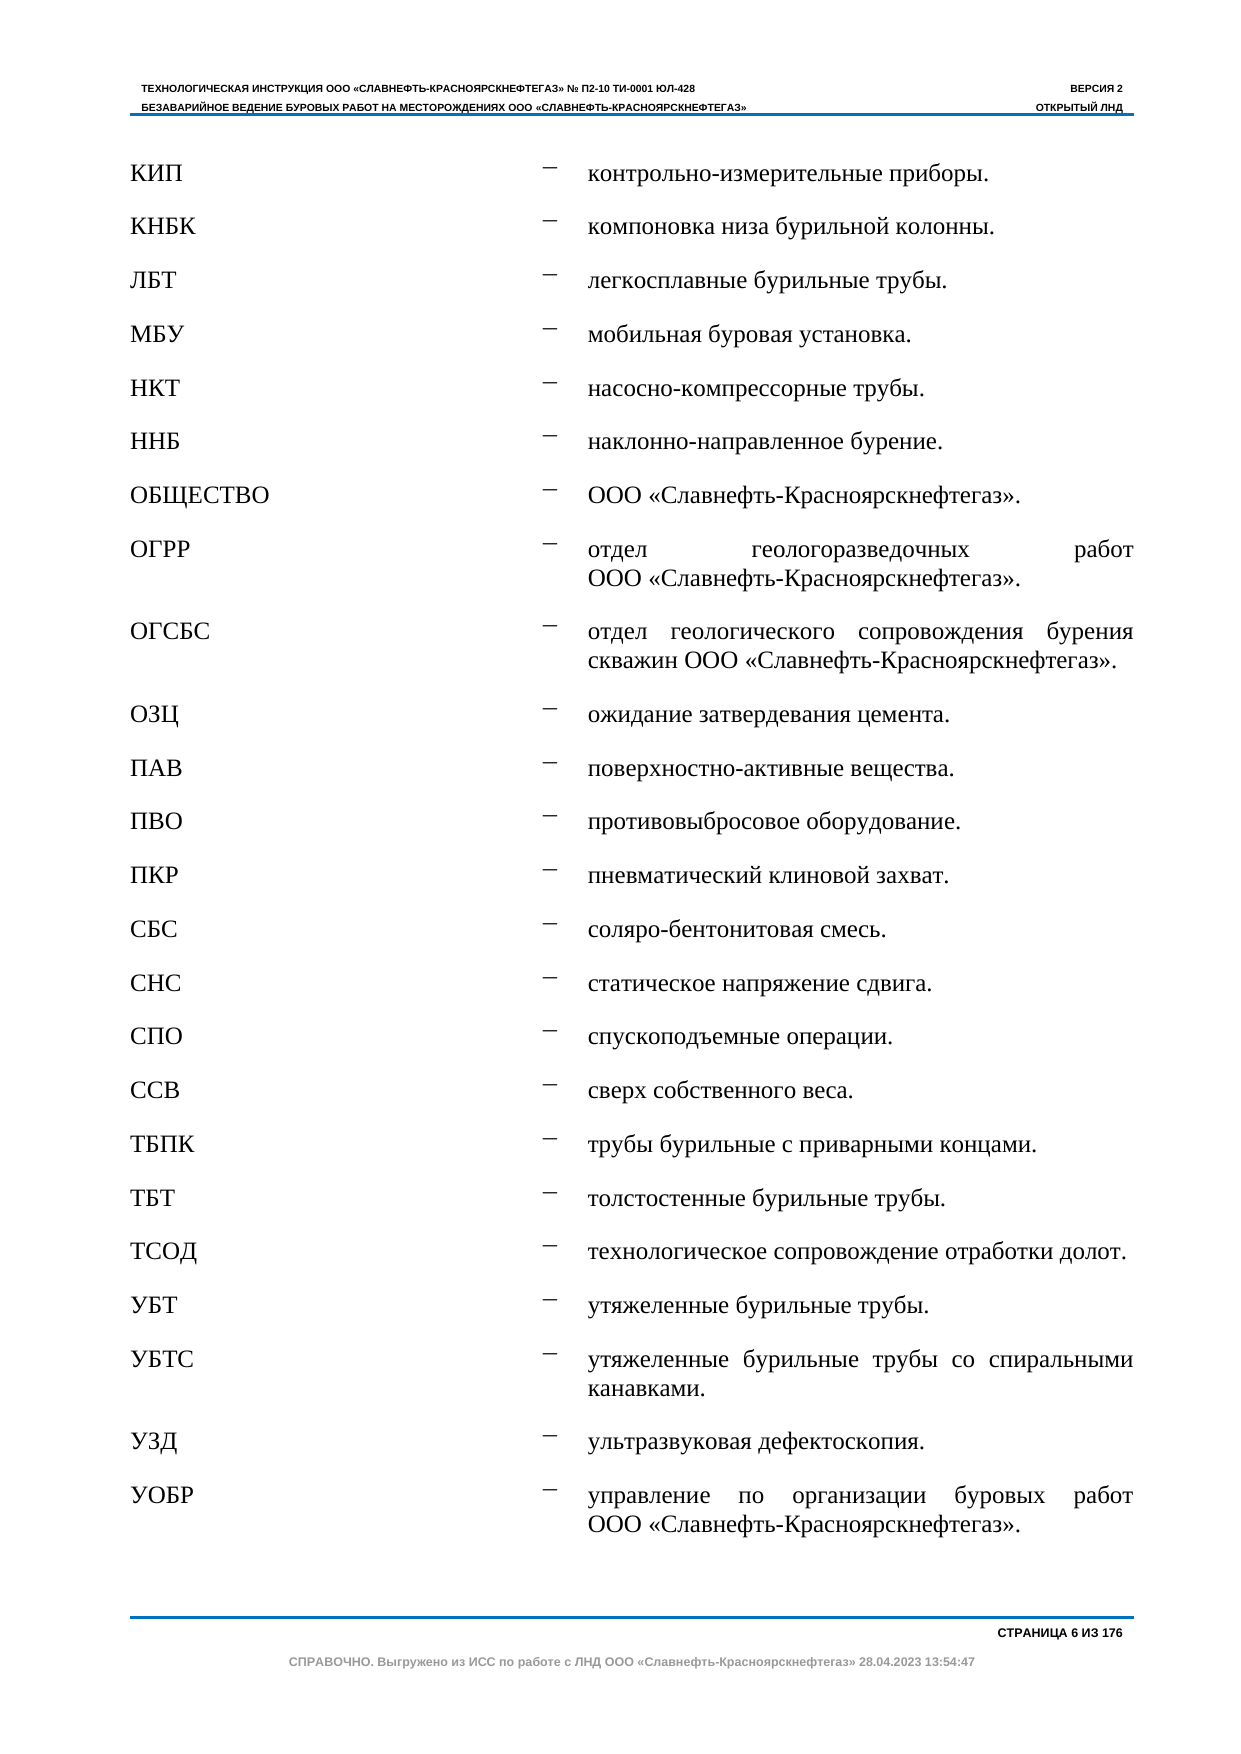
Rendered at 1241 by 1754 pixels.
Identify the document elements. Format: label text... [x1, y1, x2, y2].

table_cell СПО [130, 1009, 529, 1063]
table_cell [529, 360, 588, 414]
table_cell [529, 306, 588, 360]
table_cell КНБК [130, 199, 529, 253]
table_cell пневматический клиновой захват. [588, 848, 1134, 901]
table_cell ПАВ [130, 740, 529, 794]
table_cell противовыбросовое оборудование. [588, 794, 1134, 848]
table_cell ПВО [130, 794, 529, 848]
table_cell [529, 848, 588, 901]
table_cell ожидание затвердевания цемента. [588, 686, 1134, 740]
table_cell контрольно-измерительные приборы. [588, 145, 1134, 199]
table_cell спускоподъемные операции. [588, 1009, 1134, 1063]
table_cell управление по организации буровых работ ООО «Славнефть-Красноярскнефтегаз». [588, 1468, 1134, 1550]
table_cell легкосплавные бурильные трубы. [588, 253, 1134, 306]
table_cell [529, 468, 588, 521]
table_cell УБТС [130, 1331, 529, 1414]
table_cell отдел геологоразведочных работ ООО «Славнефть-Красноярскнефтегаз». [588, 521, 1134, 604]
table_cell ННБ [130, 414, 529, 468]
table_cell технологическое сопровождение отработки долот. [588, 1224, 1134, 1278]
table_cell [529, 1468, 588, 1550]
table_cell [529, 1414, 588, 1468]
table_cell [529, 199, 588, 253]
table_cell [529, 414, 588, 468]
table_cell [529, 1063, 588, 1116]
table_cell ультразвуковая дефектоскопия. [588, 1414, 1134, 1468]
table_cell [529, 1278, 588, 1331]
table_cell ПКР [130, 848, 529, 901]
table_cell ТБПК [130, 1116, 529, 1170]
table_cell НКТ [130, 360, 529, 414]
table_cell утяжеленные бурильные трубы со спиральными канавками. [588, 1331, 1134, 1414]
table_cell [529, 1224, 588, 1278]
table_cell ТБТ [130, 1170, 529, 1224]
table_cell УЗД [130, 1414, 529, 1468]
table_cell [529, 794, 588, 848]
table_cell КИП [130, 145, 529, 199]
table_cell отдел геологического сопровождения бурения скважин ООО «Славнефть-Красноярскнефтегаз». [588, 604, 1134, 686]
table_cell СБС [130, 901, 529, 955]
table_cell [529, 253, 588, 306]
table_cell [529, 604, 588, 686]
table_cell соляро-бентонитовая смесь. [588, 901, 1134, 955]
table_cell трубы бурильные с приварными концами. [588, 1116, 1134, 1170]
table_cell ОГСБС [130, 604, 529, 686]
table_cell статическое напряжение сдвига. [588, 955, 1134, 1009]
table_cell толстостенные бурильные трубы. [588, 1170, 1134, 1224]
table_cell сверх собственного веса. [588, 1063, 1134, 1116]
table_cell ОГРР [130, 521, 529, 604]
table_cell [529, 145, 588, 199]
table_cell поверхностно-активные вещества. [588, 740, 1134, 794]
table_cell [529, 686, 588, 740]
table_cell ООО «Славнефть-Красноярскнефтегаз». [588, 468, 1134, 521]
table_cell ОБЩЕСТВО [130, 468, 529, 521]
table_cell УБТ [130, 1278, 529, 1331]
table_cell насосно-компрессорные трубы. [588, 360, 1134, 414]
table_cell [529, 1116, 588, 1170]
table_cell ОЗЦ [130, 686, 529, 740]
table_cell ССВ [130, 1063, 529, 1116]
table_cell [529, 1170, 588, 1224]
table_cell компоновка низа бурильной колонны. [588, 199, 1134, 253]
table_cell ЛБТ [130, 253, 529, 306]
table_cell [529, 955, 588, 1009]
table_cell [529, 740, 588, 794]
table_cell [529, 901, 588, 955]
table_cell [529, 1331, 588, 1414]
table_cell СНС [130, 955, 529, 1009]
table_cell [529, 1009, 588, 1063]
table_cell ТСОД [130, 1224, 529, 1278]
table_cell наклонно-направленное бурение. [588, 414, 1134, 468]
table_cell [529, 521, 588, 604]
table_cell МБУ [130, 306, 529, 360]
table_cell мобильная буровая установка. [588, 306, 1134, 360]
table_cell утяжеленные бурильные трубы. [588, 1278, 1134, 1331]
table_cell УОБР [130, 1468, 529, 1550]
